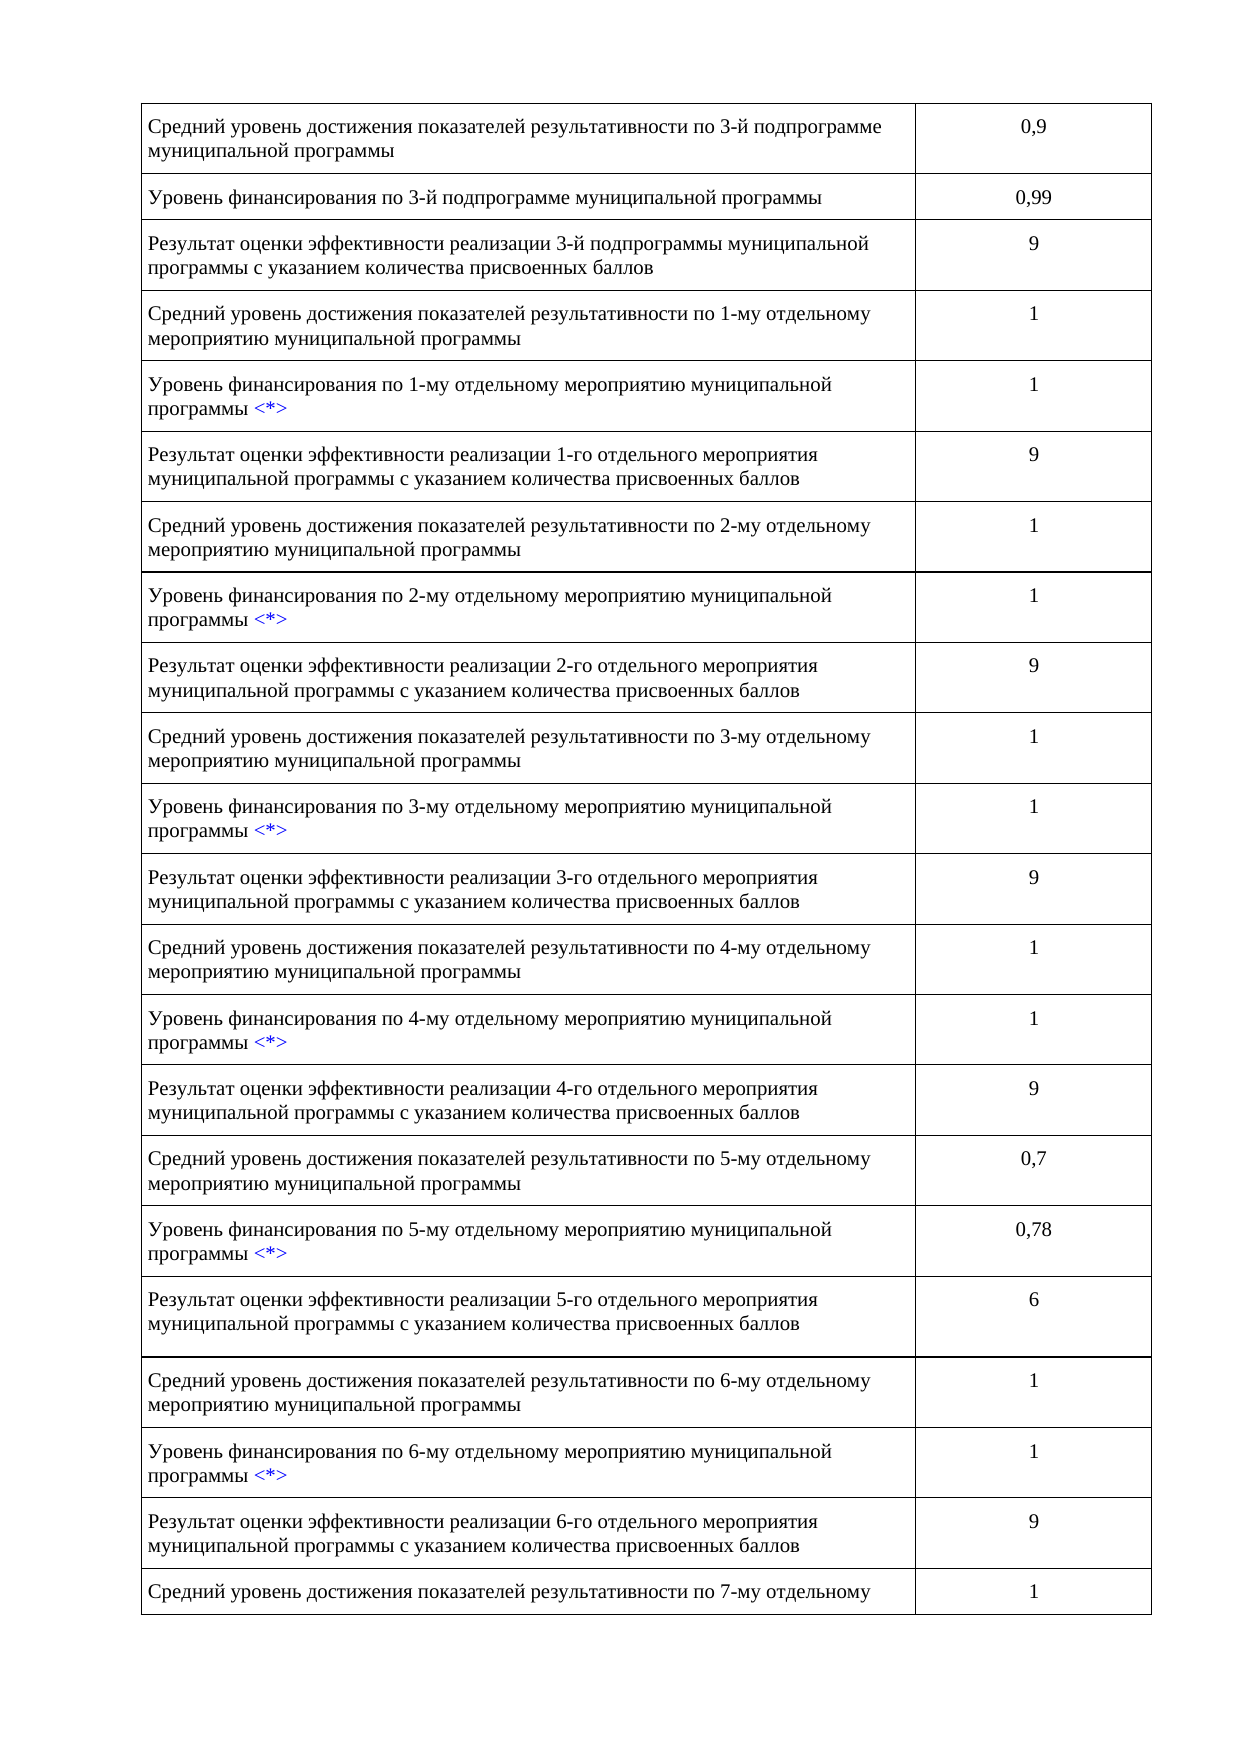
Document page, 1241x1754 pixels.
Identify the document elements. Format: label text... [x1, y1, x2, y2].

table_cell 9 [916, 854, 1151, 923]
table_cell 9 [916, 643, 1151, 712]
table_cell Средний уровень достижения показателей результативности по 4-му отдельному мероприятию муниципальной программы [142, 925, 915, 994]
table_cell Уровень финансирования по 4-му отдельному мероприятию муниципальной программы <*> [142, 995, 915, 1064]
table_cell Уровень финансирования по 1-му отдельному мероприятию муниципальной программы <*> [142, 361, 915, 431]
table_cell Средний уровень достижения показателей результативности по 5-му отдельному мероприятию муниципальной программы [142, 1136, 915, 1205]
table_cell Результат оценки эффективности реализации 4-го отдельного мероприятия муниципальной программы с указанием количества присвоенных баллов [142, 1065, 915, 1135]
table_cell Результат оценки эффективности реализации 3-й подпрограммы муниципальной программы с указанием количества присвоенных баллов [142, 220, 915, 290]
table_cell 1 [916, 995, 1151, 1064]
table_cell Результат оценки эффективности реализации 5-го отдельного мероприятия муниципальной программы с указанием количества присвоенных баллов [142, 1277, 915, 1356]
table_cell Результат оценки эффективности реализации 1-го отдельного мероприятия муниципальной программы с указанием количества присвоенных баллов [142, 432, 915, 501]
table_cell 0,7 [916, 1136, 1151, 1205]
table_cell 1 [916, 784, 1151, 853]
table_cell Уровень финансирования по 5-му отдельному мероприятию муниципальной программы <*> [142, 1206, 915, 1276]
table_cell Результат оценки эффективности реализации 6-го отдельного мероприятия муниципальной программы с указанием количества присвоенных баллов [142, 1498, 915, 1568]
table_cell 0,9 [916, 104, 1151, 173]
table_cell Уровень финансирования по 3-й подпрограмме муниципальной программы [142, 174, 915, 219]
table_cell Уровень финансирования по 2-му отдельному мероприятию муниципальной программы <*> [142, 573, 915, 642]
table_cell 9 [916, 220, 1151, 290]
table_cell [142, 1569, 915, 1614]
table_cell 1 [916, 1358, 1151, 1427]
table_cell Уровень финансирования по 6-му отдельному мероприятию муниципальной программы <*> [142, 1428, 915, 1497]
table_cell Средний уровень достижения показателей результативности по 2-му отдельному мероприятию муниципальной программы [142, 502, 915, 571]
table_cell 1 [916, 1569, 1151, 1614]
table_cell 1 [916, 291, 1151, 360]
table_cell 1 [916, 713, 1151, 783]
table_cell 9 [916, 1065, 1151, 1135]
table_cell Уровень финансирования по 3-му отдельному мероприятию муниципальной программы <*> [142, 784, 915, 853]
table_cell 1 [916, 361, 1151, 431]
table_cell Средний уровень достижения показателей результативности по 3-му отдельному мероприятию муниципальной программы [142, 713, 915, 783]
table_cell 6 [916, 1277, 1151, 1356]
table_cell 1 [916, 573, 1151, 642]
table_cell 1 [916, 925, 1151, 994]
table_cell Средний уровень достижения показателей результативности по 1-му отдельному мероприятию муниципальной программы [142, 291, 915, 360]
table_cell Результат оценки эффективности реализации 2-го отдельного мероприятия муниципальной программы с указанием количества присвоенных баллов [142, 643, 915, 712]
table_cell Средний уровень достижения показателей результативности по 3-й подпрограмме муниципальной программы [142, 104, 915, 173]
table_cell Средний уровень достижения показателей результативности по 6-му отдельному мероприятию муниципальной программы [142, 1358, 915, 1427]
table_cell 9 [916, 432, 1151, 501]
table_cell 1 [916, 502, 1151, 571]
table_cell 1 [916, 1428, 1151, 1497]
table_cell 0,99 [916, 174, 1151, 219]
table_cell 0,78 [916, 1206, 1151, 1276]
table_cell Результат оценки эффективности реализации 3-го отдельного мероприятия муниципальной программы с указанием количества присвоенных баллов [142, 854, 915, 923]
table_cell 9 [916, 1498, 1151, 1568]
